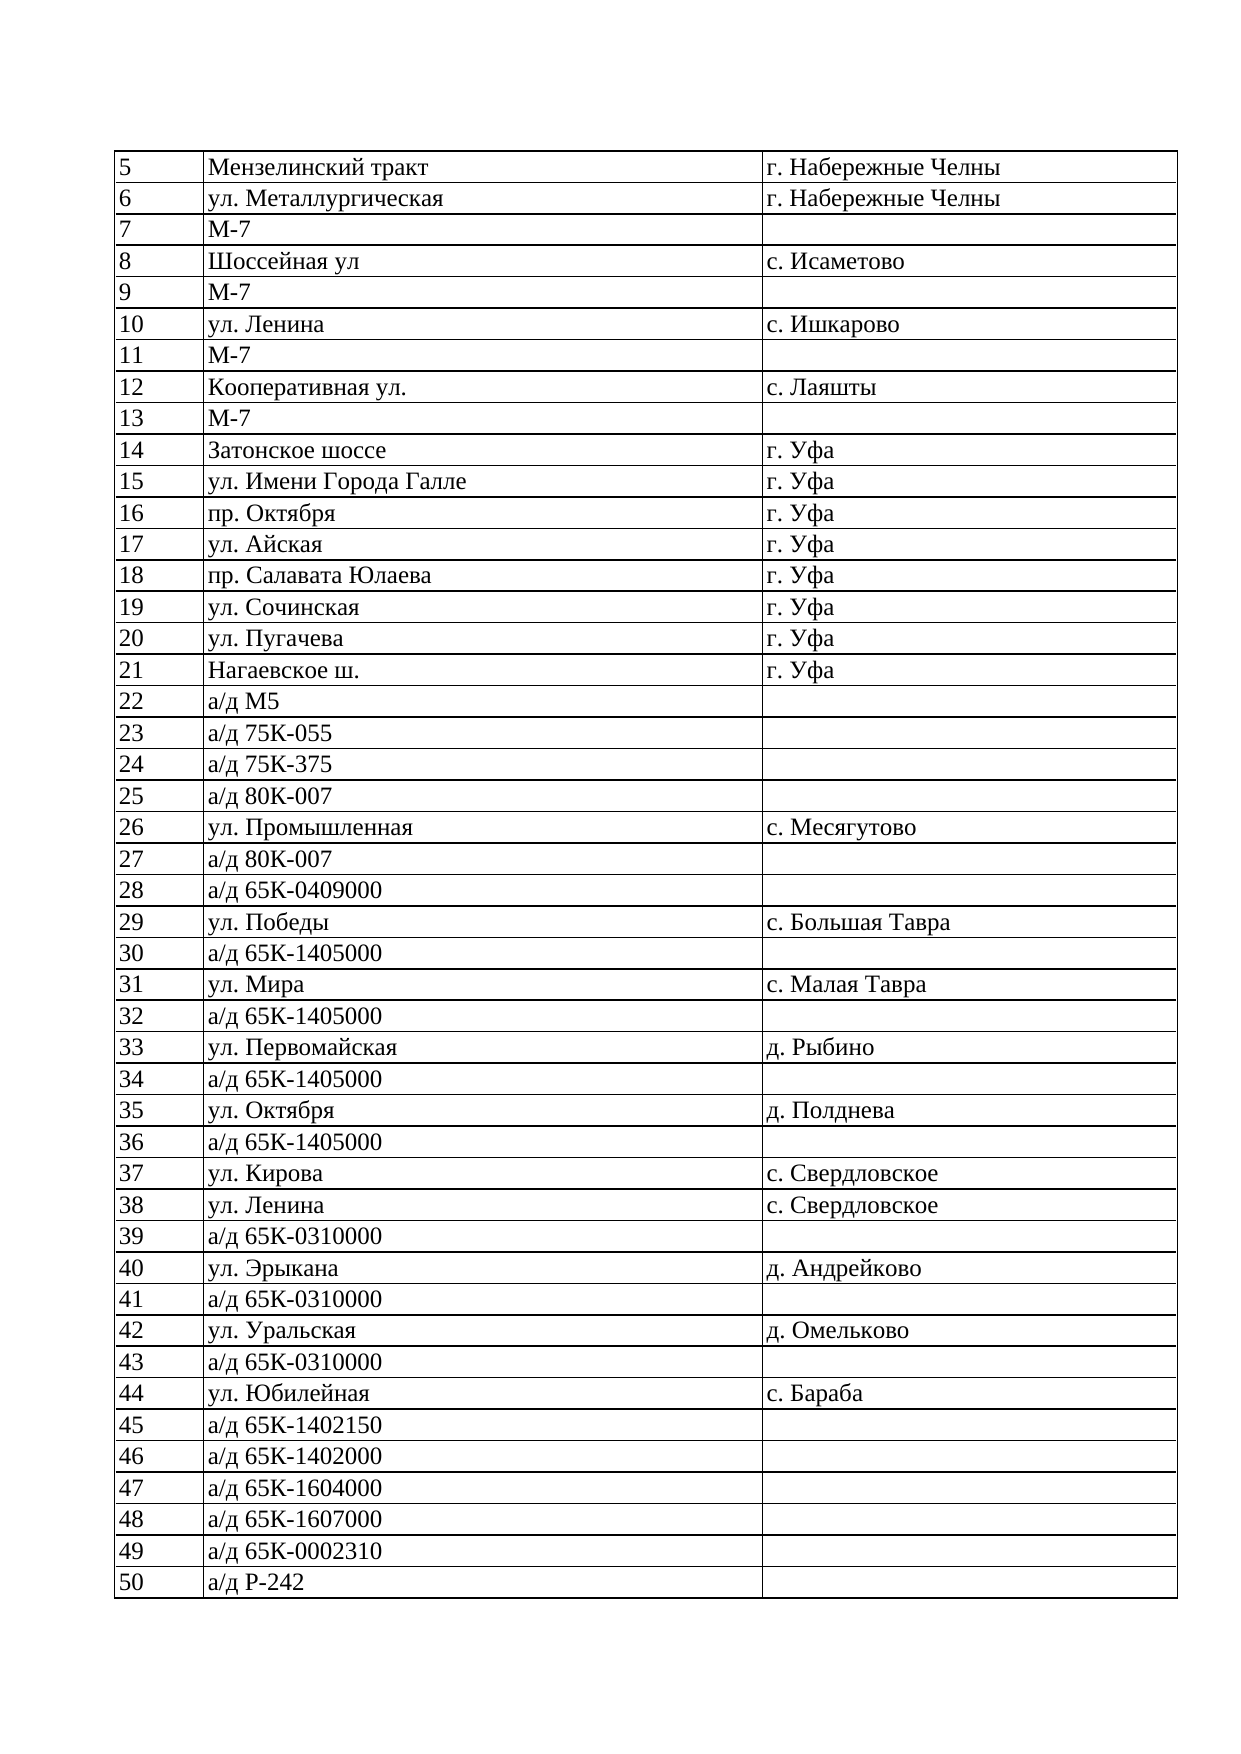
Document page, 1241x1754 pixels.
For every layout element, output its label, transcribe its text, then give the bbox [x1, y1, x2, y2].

table_cell а/д 75К-375 [204, 749, 762, 779]
table_cell 8 [115, 245, 203, 276]
table_cell М-7 [204, 403, 762, 433]
table_cell а/д М5 [204, 686, 762, 716]
table_cell 21 [115, 654, 203, 685]
table_cell с. Исаметово [763, 244, 1177, 276]
table_cell г. Набережные Челны [763, 181, 1177, 213]
table_cell [763, 685, 1177, 716]
table_cell 41 [115, 1284, 203, 1314]
table_cell 43 [115, 1346, 203, 1377]
table_cell М-7 [204, 277, 762, 307]
table_cell г. Уфа [763, 590, 1177, 622]
table_cell а/д 65К-1405000 [204, 1001, 762, 1031]
table_cell ул. Ленина [204, 309, 762, 339]
table_cell [763, 1283, 1177, 1314]
table_cell с. Большая Тавра [763, 905, 1177, 936]
table_cell [763, 874, 1177, 905]
table_cell 19 [115, 591, 203, 622]
table_cell 12 [115, 371, 203, 402]
table_cell 25 [115, 780, 203, 811]
table_cell 44 [115, 1378, 203, 1408]
table_cell а/д 65К-1405000 [204, 1127, 762, 1157]
table_cell [763, 402, 1177, 433]
table_cell ул. Октября [204, 1095, 762, 1125]
table_cell [763, 842, 1177, 873]
table_cell 42 [115, 1315, 203, 1345]
table_cell Затонское шоссе [204, 435, 762, 464]
table_cell 36 [115, 1126, 203, 1157]
table_cell 24 [115, 749, 203, 779]
table_cell с. Малая Тавра [763, 968, 1177, 999]
table_cell 6 [115, 183, 203, 213]
table_cell 17 [115, 529, 203, 559]
table_cell 5 [115, 152, 203, 181]
table_cell 22 [115, 686, 203, 716]
table_cell ул. Уральская [204, 1316, 762, 1345]
table_cell ул. Ленина [204, 1190, 762, 1219]
table_cell г. Набережные Челны [763, 152, 1177, 181]
table_cell 28 [115, 875, 203, 905]
table_cell 30 [115, 938, 203, 968]
table_cell 48 [115, 1504, 203, 1534]
table_cell 34 [115, 1063, 203, 1094]
table_cell 50 [115, 1567, 203, 1597]
table_cell 26 [115, 812, 203, 842]
table_cell Кооперативная ул. [204, 372, 762, 402]
table_cell а/д Р-242 [204, 1567, 762, 1597]
table_cell г. Уфа [763, 496, 1177, 527]
table_cell 39 [115, 1221, 203, 1251]
table_cell ул. Эрыкана [204, 1253, 762, 1282]
table_cell [763, 339, 1177, 370]
table_cell 20 [115, 623, 203, 653]
table_cell 9 [115, 277, 203, 307]
table_cell М-7 [204, 215, 762, 244]
table_cell ул. Металлургическая [204, 183, 762, 213]
table_cell [763, 1566, 1177, 1597]
table_cell а/д 65К-0310000 [204, 1221, 762, 1251]
table_cell а/д 75К-055 [204, 718, 762, 748]
table_cell [763, 1471, 1177, 1503]
table_cell ул. Первомайская [204, 1032, 762, 1062]
table_cell а/д 80К-007 [204, 844, 762, 873]
table_cell г. Уфа [763, 465, 1177, 496]
table_cell [763, 213, 1177, 244]
table_cell 18 [115, 560, 203, 590]
table_cell г. Уфа [763, 559, 1177, 590]
table_cell 35 [115, 1095, 203, 1125]
table_cell [763, 1125, 1177, 1157]
table_cell 32 [115, 1000, 203, 1031]
table_cell а/д 65К-1405000 [204, 938, 762, 968]
table_cell Мензелинский тракт [204, 152, 762, 181]
table_cell ул. Сочинская [204, 592, 762, 622]
table_cell д. Андрейково [763, 1251, 1177, 1282]
table_cell [763, 1345, 1177, 1377]
table_cell 49 [115, 1535, 203, 1566]
table_cell 40 [115, 1252, 203, 1282]
table_cell 15 [115, 466, 203, 496]
table_cell [763, 1062, 1177, 1094]
table_cell [763, 1220, 1177, 1251]
table_cell а/д 65К-0310000 [204, 1284, 762, 1314]
table_cell [763, 1534, 1177, 1566]
table_cell с. Свердловское [763, 1188, 1177, 1219]
table_cell [763, 779, 1177, 811]
table_cell 45 [115, 1409, 203, 1440]
table_cell [763, 999, 1177, 1031]
table_cell ул. Пугачева [204, 623, 762, 653]
table_cell а/д 65К-0409000 [204, 875, 762, 905]
table_cell г. Уфа [763, 433, 1177, 464]
table_cell [763, 276, 1177, 307]
table_cell 31 [115, 969, 203, 999]
table_cell д. Омельково [763, 1314, 1177, 1345]
table_cell Шоссейная ул [204, 246, 762, 276]
table_cell г. Уфа [763, 622, 1177, 653]
table_cell 33 [115, 1032, 203, 1062]
table_cell 16 [115, 497, 203, 527]
table_cell д. Рыбино [763, 1031, 1177, 1062]
table_cell с. Лаяшты [763, 370, 1177, 402]
table_cell 10 [115, 308, 203, 339]
table_cell [763, 936, 1177, 968]
table_cell а/д 65К-1405000 [204, 1064, 762, 1094]
table_cell пр. Октября [204, 498, 762, 527]
table_cell [763, 748, 1177, 779]
table_cell ул. Победы [204, 907, 762, 936]
table_cell ул. Имени Города Галле [204, 466, 762, 496]
table_cell г. Уфа [763, 528, 1177, 559]
table_cell 13 [115, 403, 203, 433]
table_cell а/д 65К-0310000 [204, 1347, 762, 1377]
table_cell а/д 65К-1604000 [204, 1473, 762, 1503]
table_cell М-7 [204, 340, 762, 370]
table_cell [763, 1440, 1177, 1471]
table_cell 7 [115, 214, 203, 244]
table_cell а/д 65К-1607000 [204, 1504, 762, 1534]
table_cell ул. Мира [204, 970, 762, 999]
table_cell с. Ишкарово [763, 307, 1177, 339]
table_cell с. Месягутово [763, 811, 1177, 842]
table_cell ул. Юбилейная [204, 1378, 762, 1408]
table_cell Нагаевское ш. [204, 655, 762, 685]
table_cell [763, 1503, 1177, 1534]
table_cell [763, 716, 1177, 748]
table_cell 14 [115, 434, 203, 464]
table_cell с. Бараба [763, 1377, 1177, 1408]
table_cell [763, 1408, 1177, 1440]
table_cell 38 [115, 1189, 203, 1219]
table_cell 23 [115, 717, 203, 748]
table_cell ул. Кирова [204, 1158, 762, 1188]
table_cell ул. Промышленная [204, 812, 762, 842]
table_cell 11 [115, 340, 203, 370]
table_cell 37 [115, 1158, 203, 1188]
table_cell пр. Салавата Юлаева [204, 561, 762, 590]
table_cell 29 [115, 906, 203, 936]
table_cell 46 [115, 1441, 203, 1471]
table_cell а/д 65К-1402000 [204, 1441, 762, 1471]
table_cell ул. Айская [204, 529, 762, 559]
table_cell с. Свердловское [763, 1157, 1177, 1188]
table_cell а/д 65К-1402150 [204, 1410, 762, 1440]
table_cell а/д 80К-007 [204, 781, 762, 811]
table_cell а/д 65К-0002310 [204, 1536, 762, 1566]
table_cell 47 [115, 1472, 203, 1503]
table_cell 27 [115, 843, 203, 873]
table_cell г. Уфа [763, 653, 1177, 685]
table_cell д. Полднева [763, 1094, 1177, 1125]
